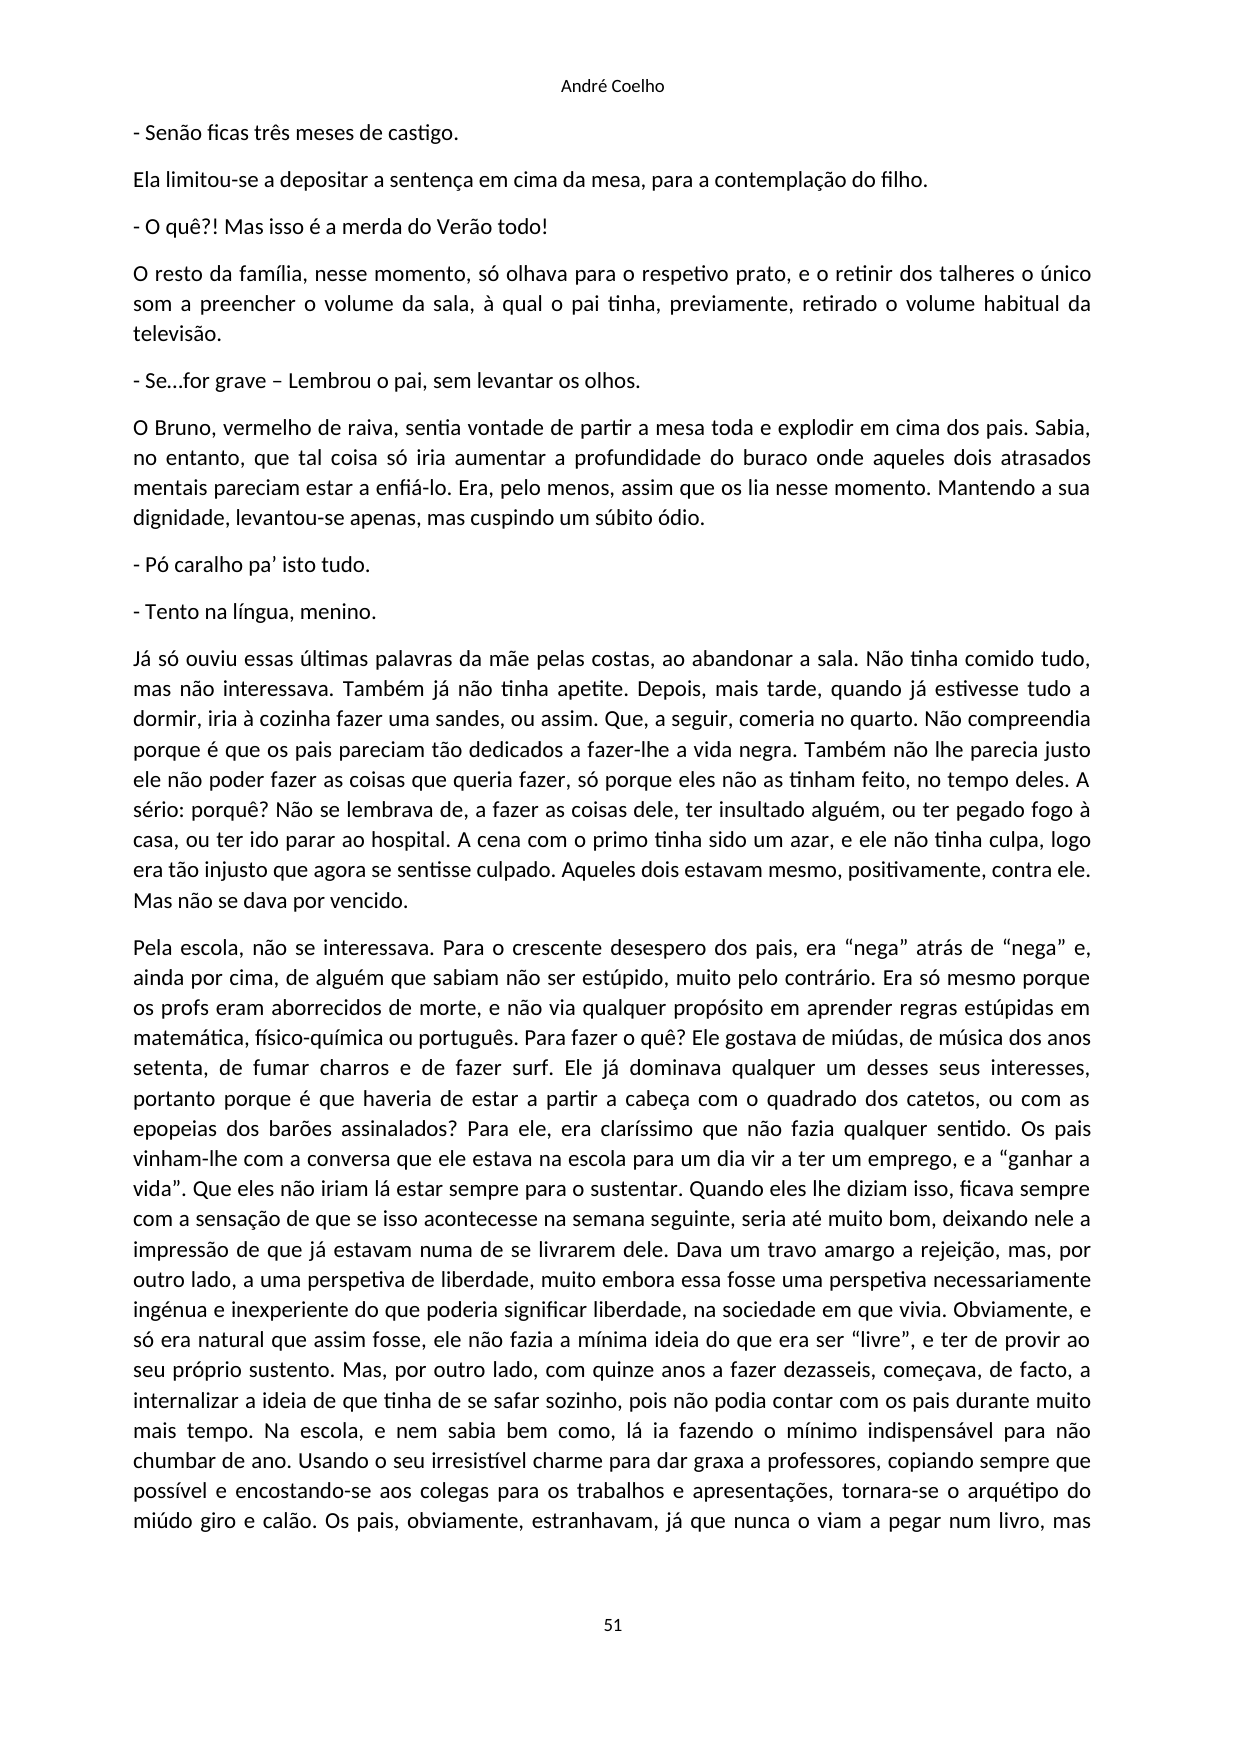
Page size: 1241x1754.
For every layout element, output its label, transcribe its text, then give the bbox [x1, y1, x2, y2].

text O resto da família, nesse momento, só olhava para o respetivo prato, e o retinir dos talheres o único som a preencher o volume da sala, à qual o pai tinha, previamente, retirado o volume habitual da televisão. [133, 259, 1093, 347]
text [133, 933, 1093, 1535]
text - Tento na língua, menino. [133, 597, 1093, 625]
text - O quê?! Mas isso é a merda do Verão todo! [133, 212, 1093, 240]
text - Pó caralho pa’ isto tudo. [133, 550, 1093, 578]
text O Bruno, vermelho de raiva, sentia vontade de partir a mesa toda e explodir em cima dos pais. Sabia, no entanto, que tal coisa só iria aumentar a profundidade do buraco onde aqueles dois atrasados mentais pareciam estar a enfiá-lo. Era, pelo menos, assim que os lia nesse momento. Mantendo a sua dignidade, levantou-se apenas, mas cuspindo um súbito ódio. [133, 413, 1093, 532]
text Ela limitou-se a depositar a sentença em cima da mesa, para a contemplação do filho. [133, 165, 1093, 193]
text - Senão ficas três meses de castigo. [133, 118, 1093, 146]
text Já só ouviu essas últimas palavras da mãe pelas costas, ao abandonar a sala. Não tinha comido tudo, mas não interessava. Também já não tinha apetite. Depois, mais tarde, quando já estivesse tudo a dormir, iria à cozinha fazer uma sandes, ou assim. Que, a seguir, comeria no quarto. Não compreendia porque é que os pais pareciam tão dedicados a fazer-lhe a vida negra. Também não lhe parecia justo ele não poder fazer as coisas que queria fazer, só porque eles não as tinham feito, no tempo deles. A sério: porquê? Não se lembrava de, a fazer as coisas dele, ter insultado alguém, ou ter pegado fogo à casa, ou ter ido parar ao hospital. A cena com o primo tinha sido um azar, e ele não tinha culpa, logo era tão injusto que agora se sentisse culpado. Aqueles dois estavam mesmo, positivamente, contra ele. Mas não se dava por vencido. [133, 644, 1093, 914]
text - Se…for grave – Lembrou o pai, sem levantar os olhos. [133, 366, 1093, 394]
